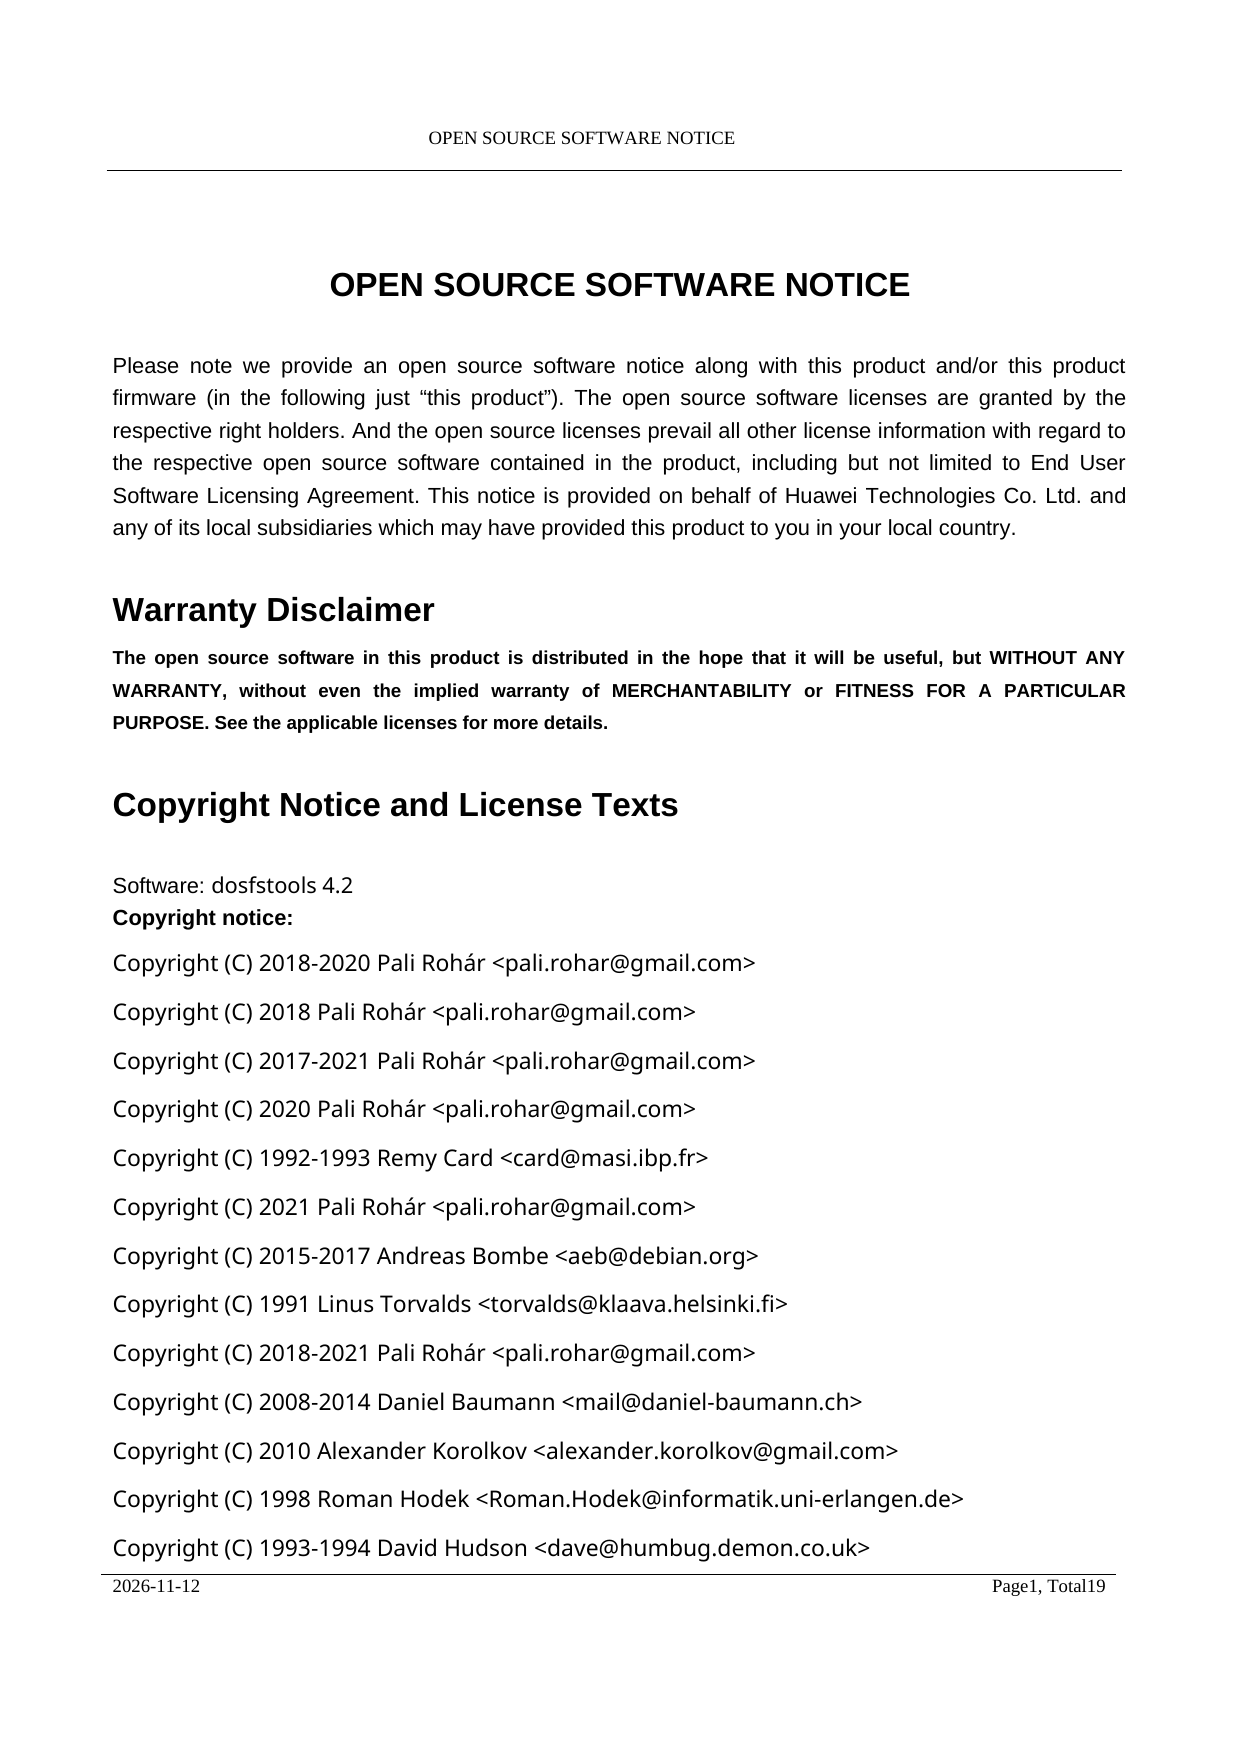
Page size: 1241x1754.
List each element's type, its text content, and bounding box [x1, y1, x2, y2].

text OPEN SOURCE SOFTWARE NOTICE [112, 251, 1128, 316]
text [112, 947, 1128, 1564]
text The open source software in this product is distributed in the hope that it will be useful, but WITHOUT ANY WARRANTY, without even the implied warranty of MERCHANTABILITY or FITNESS FOR A PARTICULAR PURPOSE. See the applicable licenses for more details. [112, 641, 1128, 739]
text Please note we provide an open source software notice along with this product and/or this product firmware (in the following just “this product”). The open source software licenses are granted by the respective right holders. And the open source licenses prevail all other license information with regard to the respective open source software contained in the product, including but not limited to End User Software Licensing Agreement. This notice is provided on behalf of Huawei Technologies Co. Ltd. and any of its local subsidiaries which may have provided this product to you in your local country. [112, 349, 1128, 544]
text Software: dosfstools 4.2 [112, 869, 1128, 901]
text Warranty Disclaimer [112, 576, 1128, 641]
text Copyright notice: [112, 901, 1128, 934]
text Copyright Notice and License Texts [112, 771, 1128, 836]
